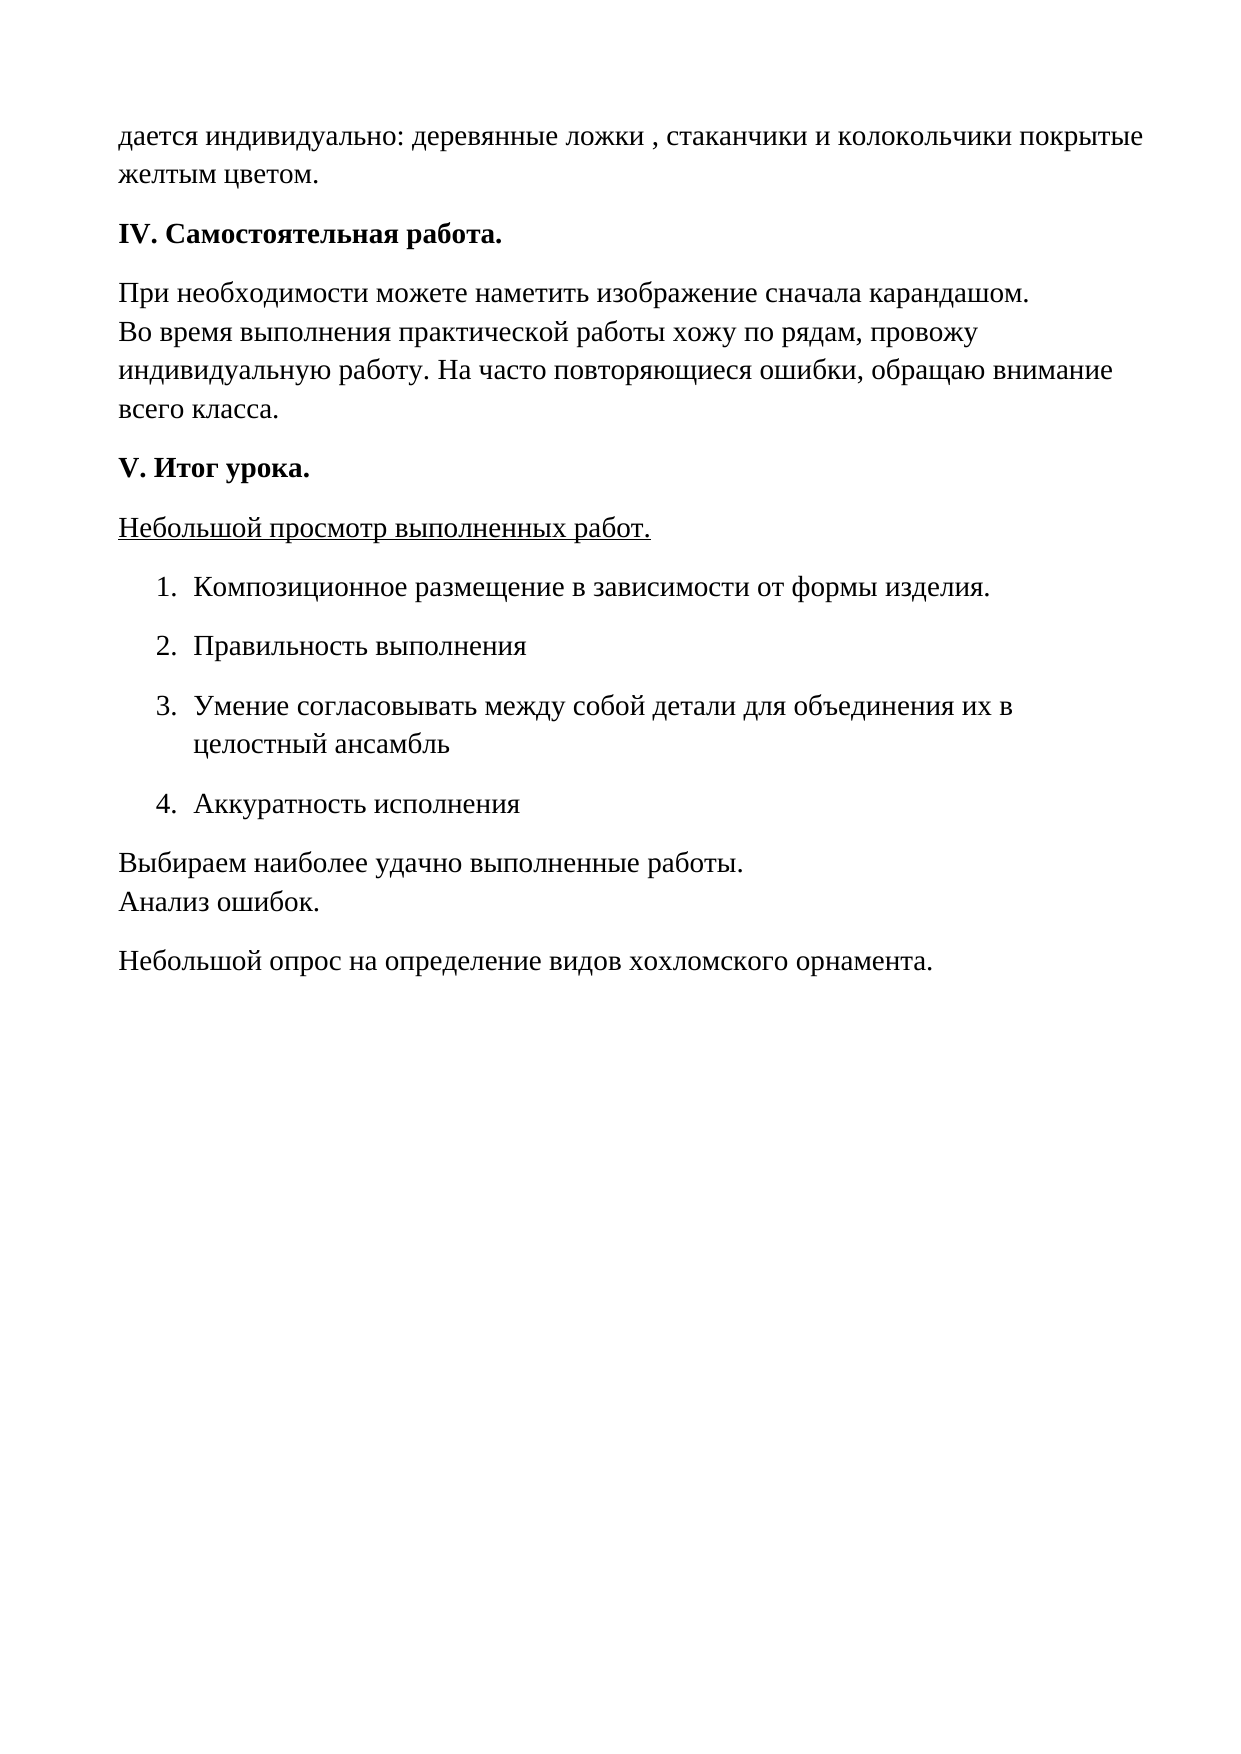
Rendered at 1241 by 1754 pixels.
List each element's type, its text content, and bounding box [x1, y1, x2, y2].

list Правильность выполнения [156, 628, 1152, 662]
list Аккуратность исполнения [156, 786, 1152, 819]
text При необходимости можете наметить изображение сначала карандашом. Во время выполнения практической работы хожу по рядам, провожу индивидуальную работу. На часто повторяющиеся ошибки, обращаю внимание всего класса. [118, 275, 1152, 424]
text V. Итог урока. [118, 450, 1152, 484]
text IV. Самостоятельная работа. [118, 216, 1152, 249]
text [118, 118, 1152, 190]
text Выбираем наиболее удачно выполненные работы. Анализ ошибок. [118, 845, 1152, 917]
text Небольшой просмотр выполненных работ. [118, 510, 1152, 543]
text Небольшой опрос на определение видов хохломского орнамента. [118, 943, 1152, 977]
list Умение согласовывать между собой детали для объединения их в целостный ансамбль [156, 688, 1152, 760]
list Композиционное размещение в зависимости от формы изделия. [156, 569, 1152, 603]
